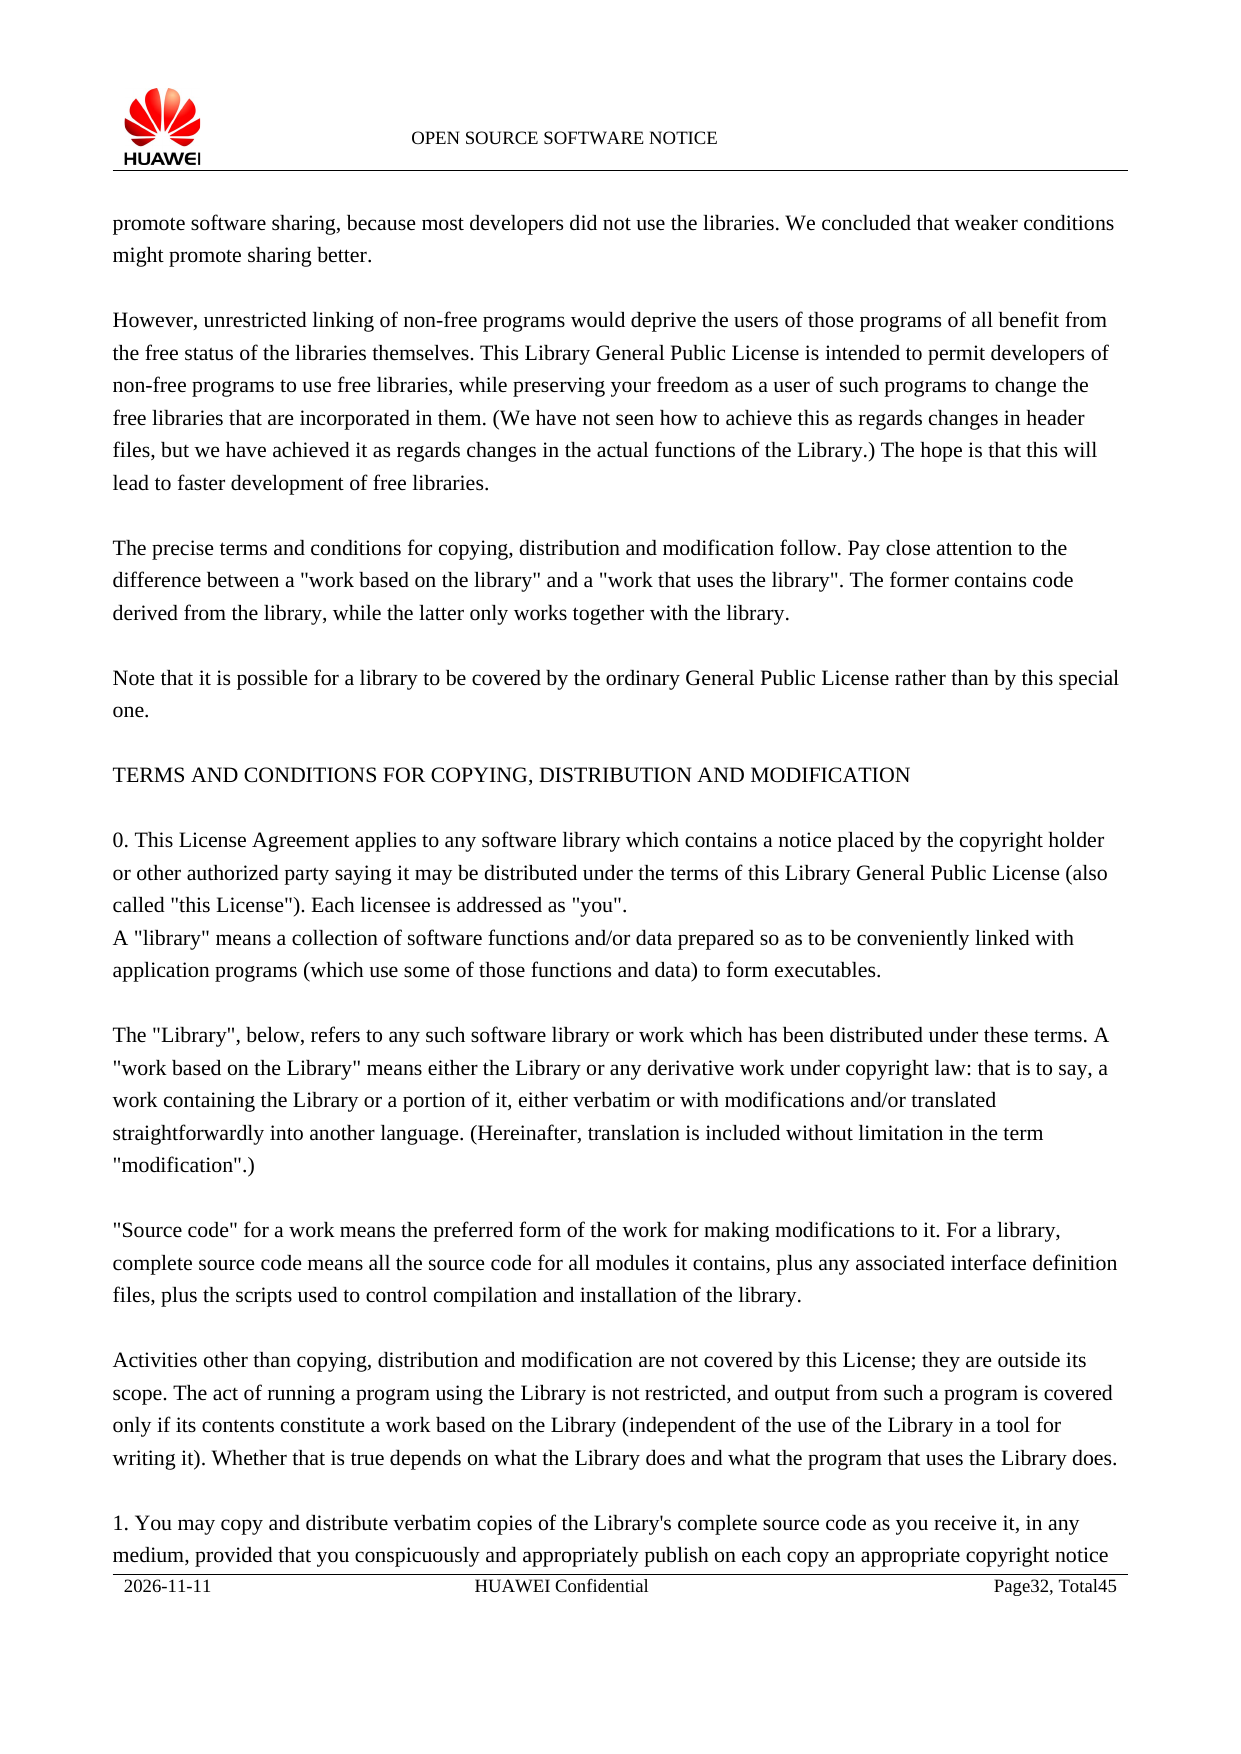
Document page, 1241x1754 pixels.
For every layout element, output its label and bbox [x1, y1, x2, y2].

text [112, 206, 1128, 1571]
picture [124, 88, 201, 165]
